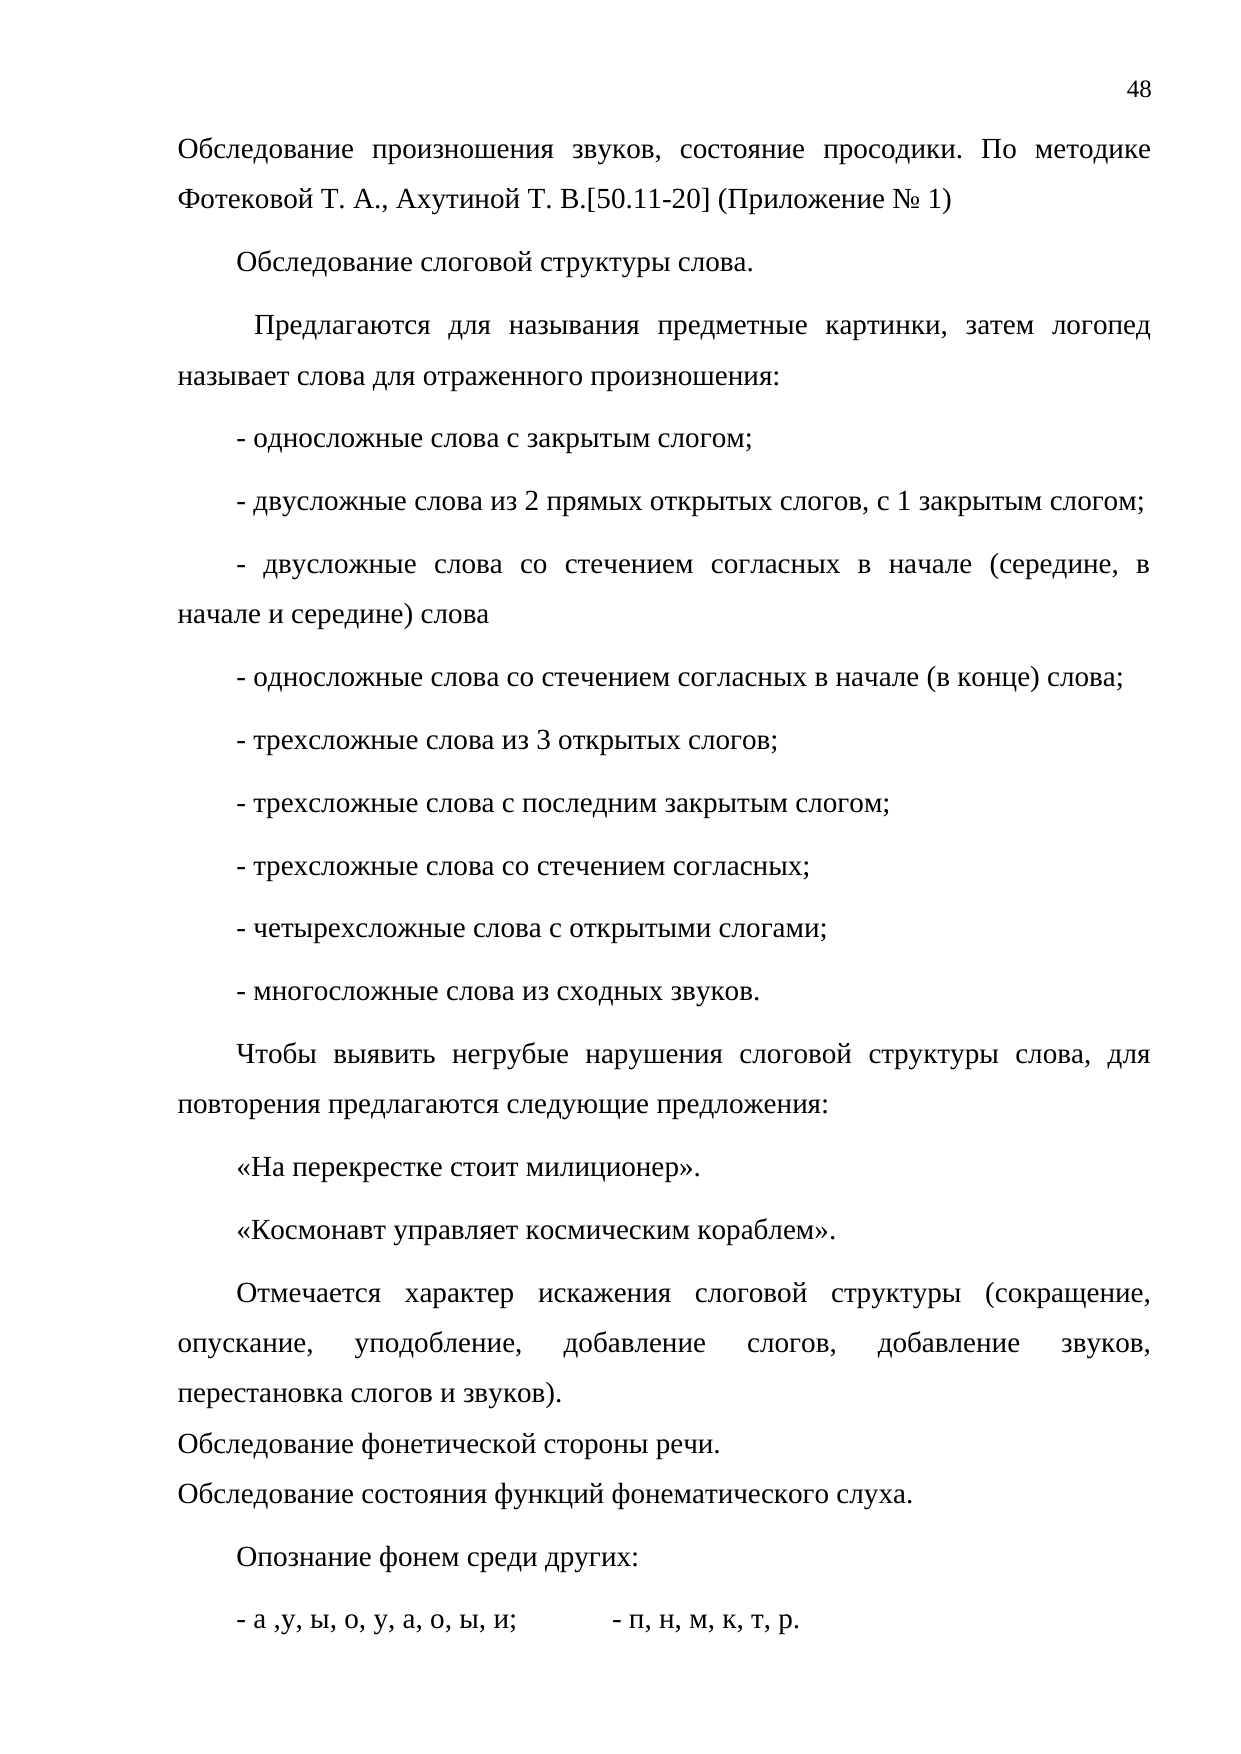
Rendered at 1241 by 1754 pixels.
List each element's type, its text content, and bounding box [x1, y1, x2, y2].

text Обследование фонетической стороны речи. [177, 1426, 1152, 1459]
text - а ,у, ы, о, у, а, о, ы, и; - п, н, м, к, т, р. [177, 1602, 1152, 1635]
text «Космонавт управляет космическим кораблем». [177, 1212, 1152, 1246]
text - трехсложные слова со стечением согласных; [177, 848, 1152, 881]
text - односложные слова со стечением согласных в начале (в конце) слова; [177, 659, 1152, 693]
text - двусложные слова из 2 прямых открытых слогов, с 1 закрытым слогом; [177, 483, 1152, 517]
text Обследование слоговой структуры слова. [177, 244, 1152, 278]
text - трехсложные слова с последним закрытым слогом; [177, 785, 1152, 818]
text - двусложные слова со стечением согласных в начале (середине, в начале и середине) слова [177, 546, 1152, 630]
text - четырехсложные слова с открытыми слогами; [177, 910, 1152, 944]
text Обследование состояния функций фонематического слуха. [177, 1476, 1152, 1509]
text - трехсложные слова из 3 открытых слогов; [177, 722, 1152, 756]
text Чтобы выявить негрубые нарушения слоговой структуры слова, для повторения предлагаются следующие предложения: [177, 1036, 1152, 1120]
text Опознание фонем среди других: [177, 1539, 1152, 1572]
text «На перекрестке стоит милиционер». [177, 1149, 1152, 1183]
text - многосложные слова из сходных звуков. [177, 973, 1152, 1007]
text Отмечается характер искажения слоговой структуры (сокращение, опускание, уподобление, добавление слогов, добавление звуков, перестановка слогов и звуков). [177, 1275, 1152, 1409]
text Обследование произношения звуков, состояние просодики. По методике Фотековой Т. А., Ахутиной Т. В.[50.11-20] (Приложение № 1) [177, 131, 1152, 215]
text Предлагаются для называния предметные картинки, затем логопед называет слова для отраженного произношения: [177, 307, 1152, 391]
text - односложные слова с закрытым слогом; [177, 420, 1152, 454]
